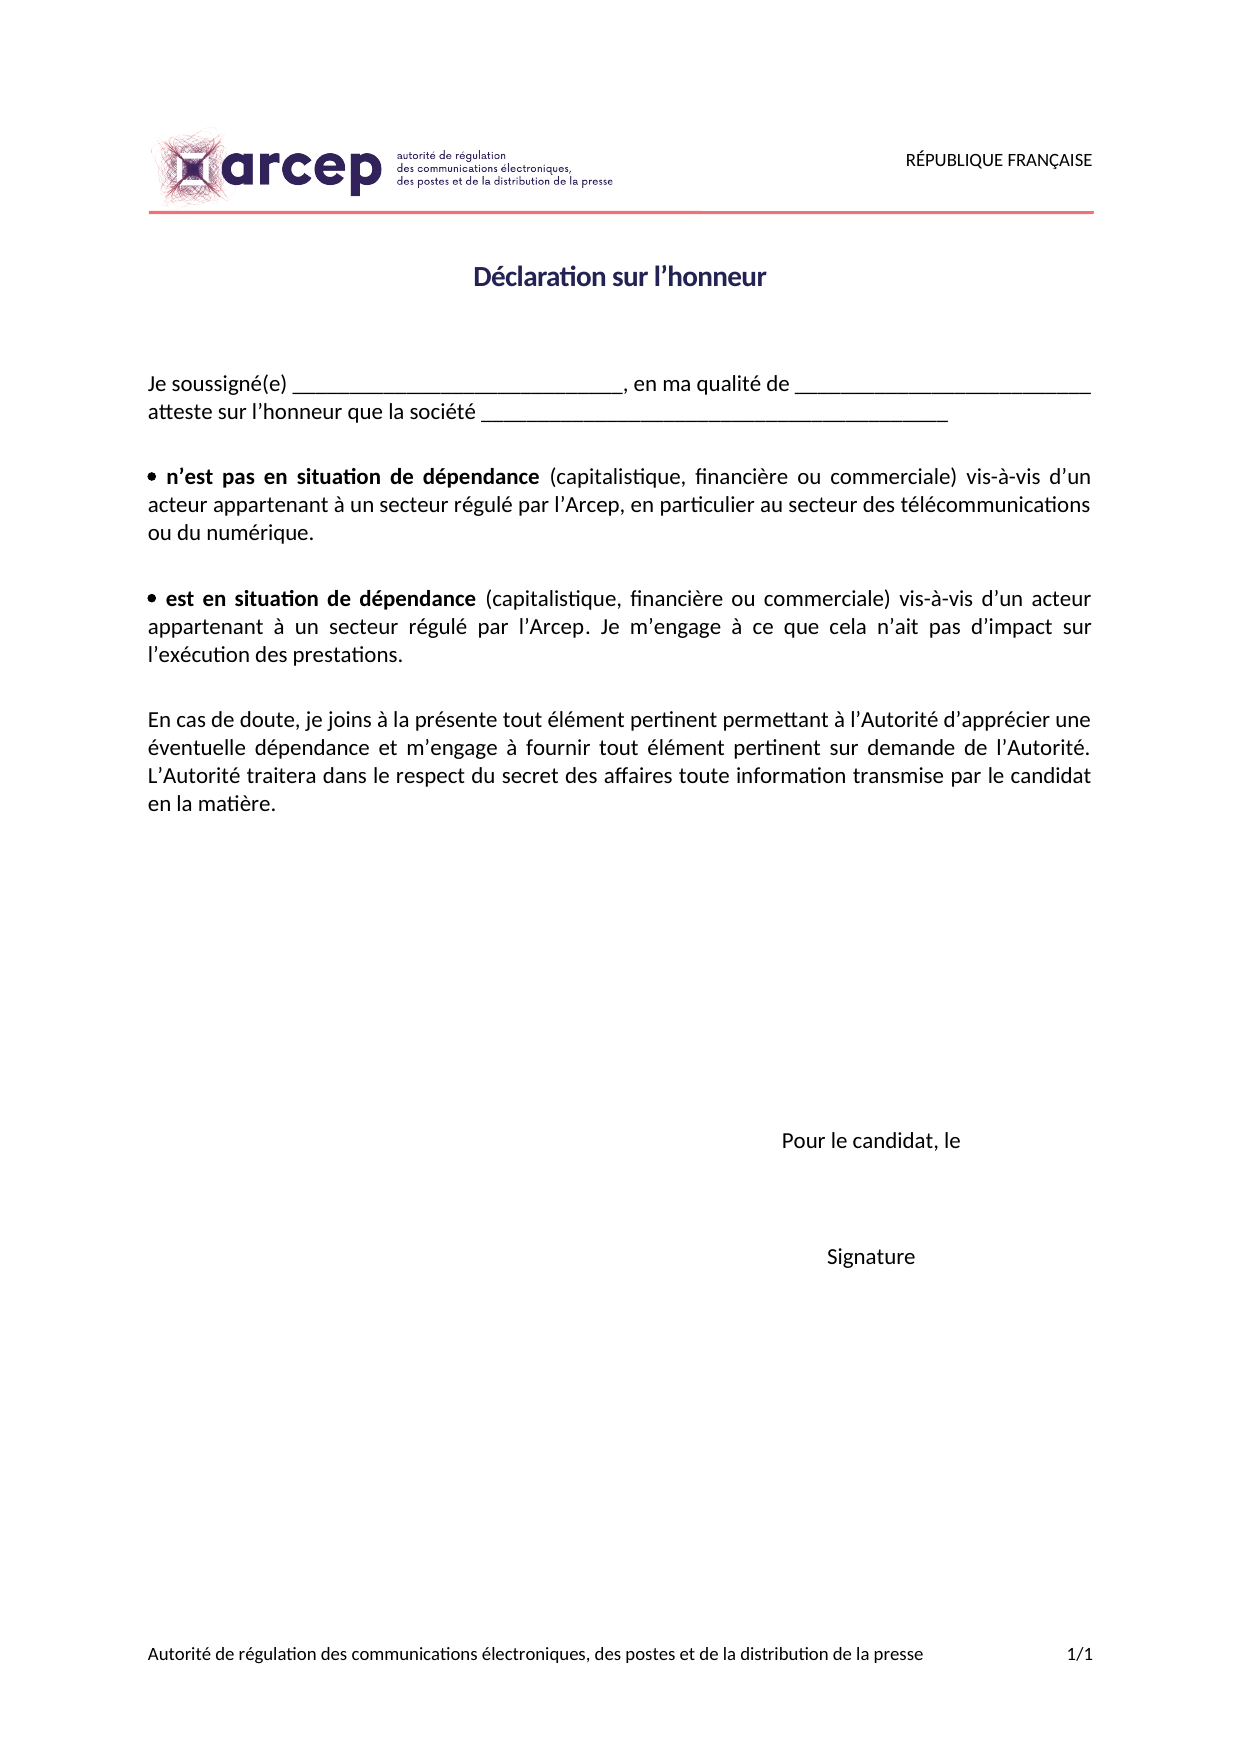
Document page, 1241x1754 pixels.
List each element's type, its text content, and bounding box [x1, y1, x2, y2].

text Pour le candidat, le [650, 1127, 1092, 1154]
title Déclaration sur l’honneur [148, 258, 1092, 294]
text Je soussigné(e) _____________________________, en ma qualité de __________________________ atteste sur l’honneur que la société _________________________________________ [148, 369, 1092, 425]
text n’est pas en situation de dépendance (capitalistique, financière ou commerciale) vis-à-vis d’un acteur appartenant à un secteur régulé par l’Arcep, en particulier au secteur des télécommunications ou du numérique. [148, 462, 1092, 546]
picture [151, 127, 613, 210]
text En cas de doute, je joins à la présente tout élément pertinent permettant à l’Autorité d’apprécier une éventuelle dépendance et m’engage à fournir tout élément pertinent sur demande de l’Autorité. L’Autorité traitera dans le respect du secret des affaires toute information transmise par le candidat en la matière. [148, 705, 1092, 817]
text est en situation de dépendance (capitalistique, financière ou commerciale) vis-à-vis d’un acteur appartenant à un secteur régulé par l’Arcep. Je m’engage à ce que cela n’ait pas d’impact sur l’exécution des prestations. [148, 584, 1092, 668]
text Signature [650, 1242, 1092, 1270]
